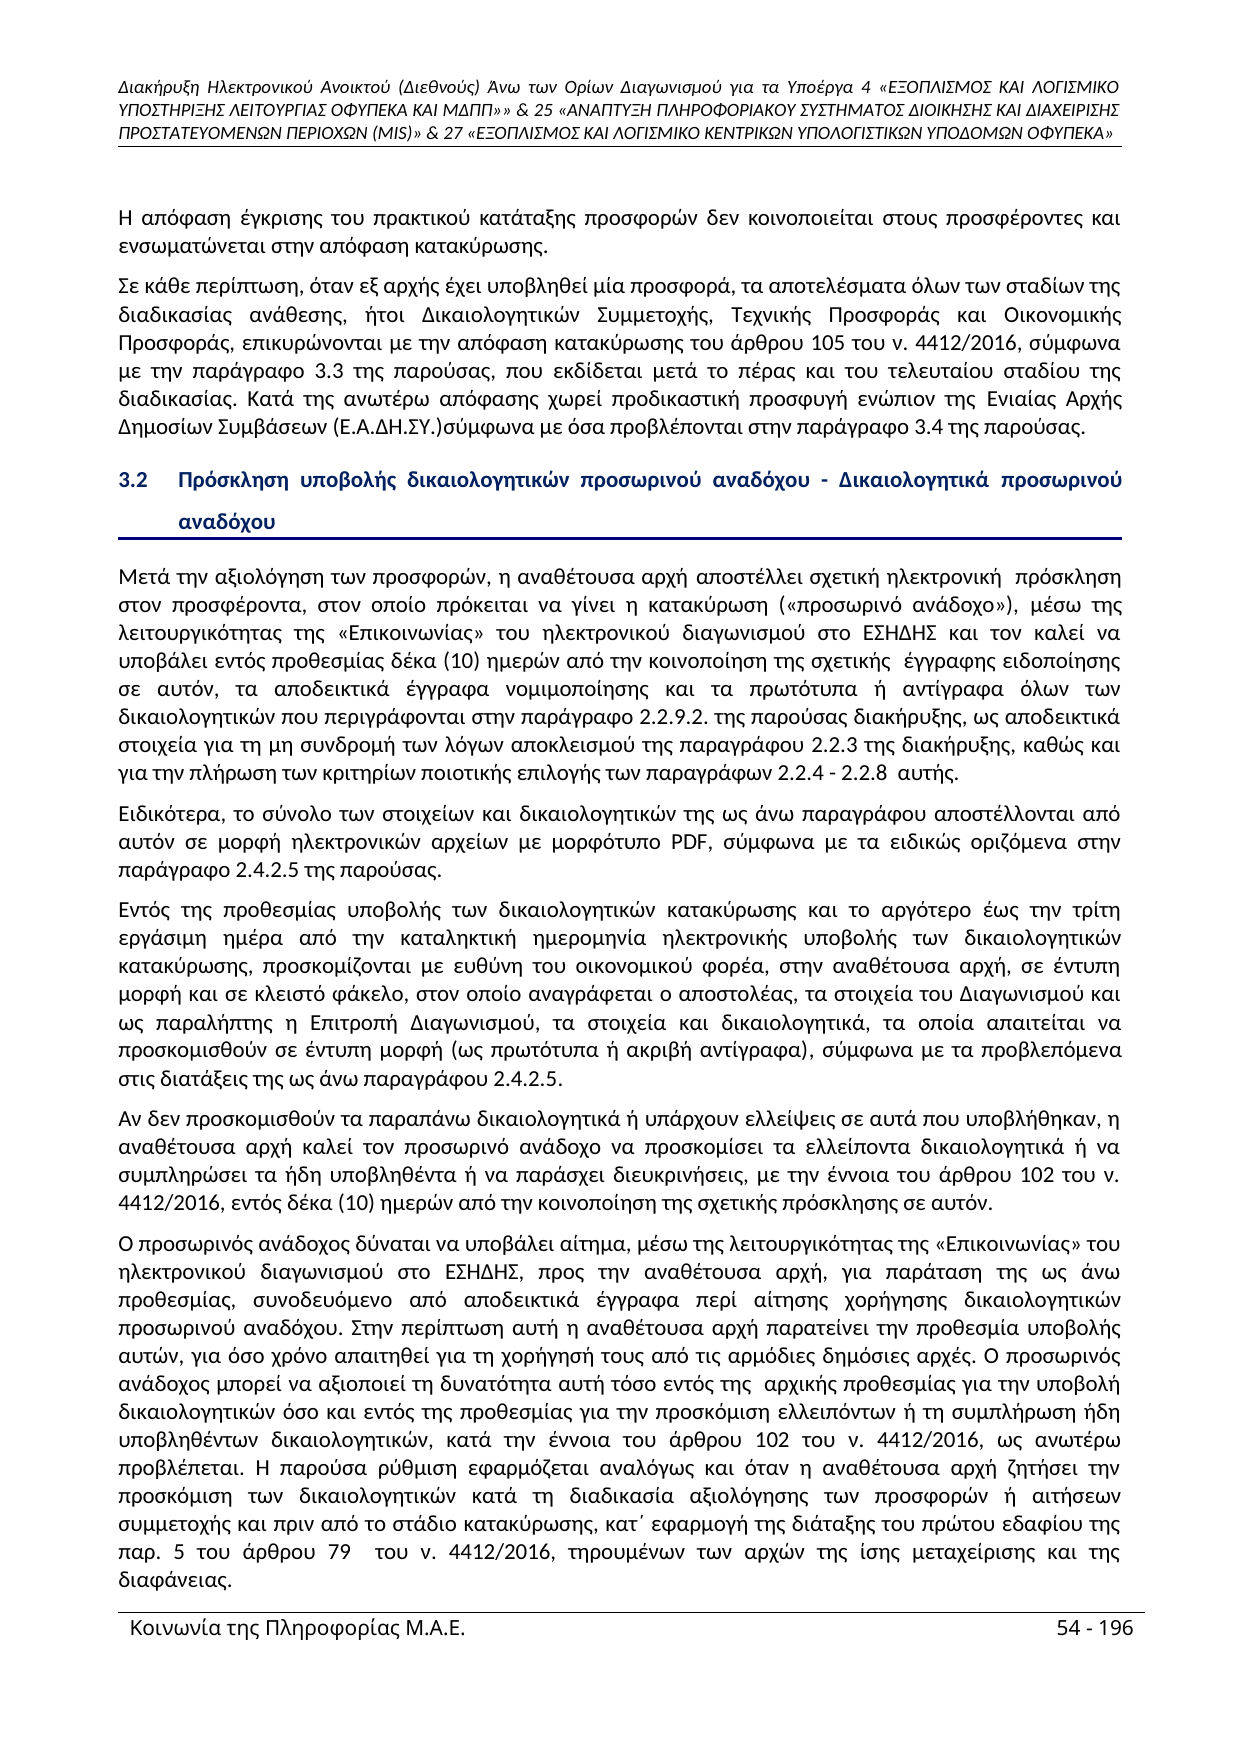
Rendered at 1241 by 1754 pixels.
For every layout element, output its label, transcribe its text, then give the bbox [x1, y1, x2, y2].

text Αν δεν προσκομισθούν τα παραπάνω δικαιολογητικά ή υπάρχουν ελλείψεις σε αυτά που υπoβλήθηκαν, η αναθέτουσα αρχή καλεί τον προσωρινό ανάδοχο να προσκομίσει τα ελλείποντα δικαιολογητικά ή να συμπληρώσει τα ήδη υποβληθέντα ή να παράσχει διευκρινήσεις, με την έννοια του άρθρου 102 του ν. 4412/2016, εντός δέκα (10) ημερών από την κοινοποίηση της σχετικής πρόσκλησης σε αυτόν. [118, 1104, 1122, 1216]
subtitle Πρόσκληση υποβολής δικαιολογητικών προσωρινού αναδόχου - Δικαιολογητικά προσωρινού αναδόχου [118, 465, 1122, 537]
text Εντός της προθεσμίας υποβολής των δικαιολογητικών κατακύρωσης και το αργότερο έως την τρίτη εργάσιμη ημέρα από την καταληκτική ημερομηνία ηλεκτρονικής υποβολής των δικαιολογητικών κατακύρωσης, προσκομίζονται με ευθύνη του οικονομικού φορέα, στην αναθέτουσα αρχή, σε έντυπη μορφή και σε κλειστό φάκελο, στον οποίο αναγράφεται ο αποστολέας, τα στοιχεία του Διαγωνισμού και ως παραλήπτης η Επιτροπή Διαγωνισμού, τα στοιχεία και δικαιολογητικά, τα οποία απαιτείται να προσκομισθούν σε έντυπη μορφή (ως πρωτότυπα ή ακριβή αντίγραφα), σύμφωνα με τα προβλεπόμενα στις διατάξεις της ως άνω παραγράφου 2.4.2.5. [118, 896, 1122, 1092]
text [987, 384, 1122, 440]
text Ειδικότερα, το σύνολο των στοιχείων και δικαιολογητικών της ως άνω παραγράφου αποστέλλονται από αυτόν σε μορφή ηλεκτρονικών αρχείων με μορφότυπο PDF, σύμφωνα με τα ειδικώς οριζόμενα στην παράγραφο 2.4.2.5 της παρούσας. [118, 799, 1122, 883]
text Ο προσωρινός ανάδοχος δύναται να υποβάλει αίτημα, μέσω της λειτουργικότητας της «Επικοινωνίας» του ηλεκτρονικού διαγωνισμού στο ΕΣΗΔΗΣ, προς την αναθέτουσα αρχή, για παράταση της ως άνω προθεσμίας, συνοδευόμενο από αποδεικτικά έγγραφα περί αίτησης χορήγησης δικαιολογητικών προσωρινού αναδόχου. Στην περίπτωση αυτή η αναθέτουσα αρχή παρατείνει την προθεσμία υποβολής αυτών, για όσο χρόνο απαιτηθεί για τη χορήγησή τους από τις αρμόδιες δημόσιες αρχές. Ο προσωρινός ανάδοχος μπορεί να αξιοποιεί τη δυνατότητα αυτή τόσο εντός της αρχικής προθεσμίας για την υποβολή δικαιολογητικών όσο και εντός της προθεσμίας για την προσκόμιση ελλειπόντων ή τη συμπλήρωση ήδη υποβληθέντων δικαιολογητικών, κατά την έννοια του άρθρου 102 του ν. 4412/2016, ως ανωτέρω προβλέπεται. Η παρούσα ρύθμιση εφαρμόζεται αναλόγως και όταν η αναθέτουσα αρχή ζητήσει την προσκόμιση των δικαιολογητικών κατά τη διαδικασία αξιολόγησης των προσφορών ή αιτήσεων συμμετοχής και πριν από το στάδιο κατακύρωσης, κατ΄ εφαρμογή της διάταξης του πρώτου εδαφίου της παρ. 5 του άρθρου 79 του ν. 4412/2016, τηρουμένων των αρχών της ίσης μεταχείρισης και της διαφάνειας. [118, 1229, 1122, 1593]
text Μετά την αξιολόγηση των προσφορών, η αναθέτουσα αρχή αποστέλλει σχετική ηλεκτρονική πρόσκληση στον προσφέροντα, στον οποίο πρόκειται να γίνει η κατακύρωση («προσωρινό ανάδοχο»), μέσω της λειτουργικότητας της «Επικοινωνίας» του ηλεκτρονικού διαγωνισμού στο ΕΣΗΔΗΣ και τον καλεί να υποβάλει εντός προθεσμίας δέκα (10) ημερών από την κοινοποίηση της σχετικής έγγραφης ειδοποίησης σε αυτόν, τα αποδεικτικά έγγραφα νομιμοποίησης και τα πρωτότυπα ή αντίγραφα όλων των δικαιολογητικών που περιγράφονται στην παράγραφο 2.2.9.2. της παρούσας διακήρυξης, ως αποδεικτικά στοιχεία για τη μη συνδρομή των λόγων αποκλεισμού της παραγράφου 2.2.3 της διακήρυξης, καθώς και για την πλήρωση των κριτηρίων ποιοτικής επιλογής των παραγράφων 2.2.4 - 2.2.8 αυτής. [118, 562, 1122, 786]
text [118, 203, 1122, 259]
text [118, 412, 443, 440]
